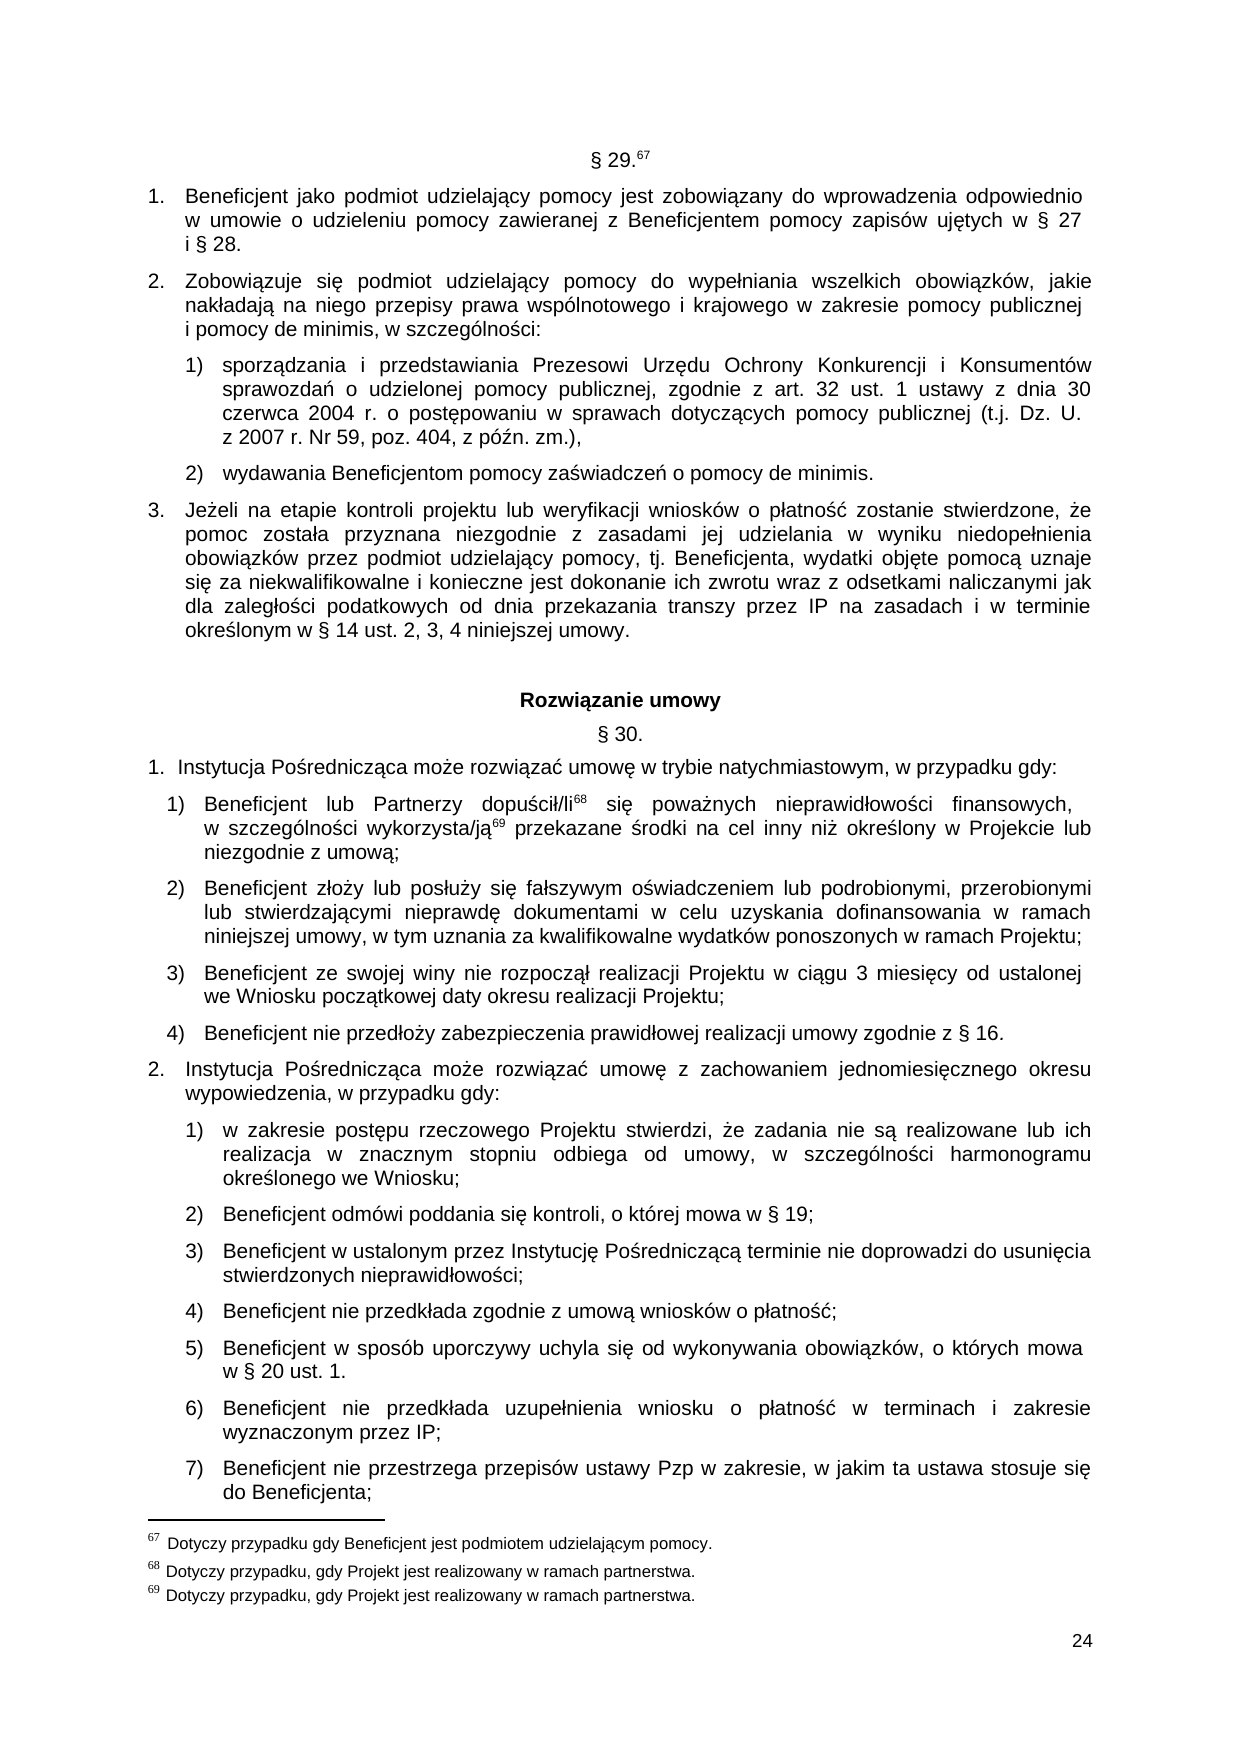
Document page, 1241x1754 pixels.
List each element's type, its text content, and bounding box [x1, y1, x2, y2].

list Zobowiązuje się podmiot udzielający pomocy do wypełniania wszelkich obowiązków, jakie nakładają na niego przepisy prawa wspólnotowego i krajowego w zakresie pomocy publicznej i pomocy de minimis, w szczególności: [148, 268, 1092, 340]
list Beneficjent w sposób uporczywy uchyla się od wykonywania obowiązków, o których mowa w § 20 ust. 1. [185, 1335, 1092, 1383]
list Beneficjent lub Partnerzy dopuścił/li się poważnych nieprawidłowości finansowych, w szczególności wykorzysta/ją przekazane środki na cel inny niż określony w Projekcie lub niezgodnie z umową; [166, 792, 1092, 863]
list Beneficjent nie przedłoży zabezpieczenia prawidłowej realizacji umowy zgodnie z § 16. [166, 1021, 1092, 1045]
list Beneficjent złoży lub posłuży się fałszywym oświadczeniem lub podrobionymi, przerobionymi lub stwierdzającymi nieprawdę dokumentami w celu uzyskania dofinansowania w ramach niniejszej umowy, w tym uznania za kwalifikowalne wydatków ponoszonych w ramach Projektu; [166, 876, 1092, 948]
list Instytucja Pośrednicząca może rozwiązać umowę z zachowaniem jednomiesięcznego okresu wypowiedzenia, w przypadku gdy: [148, 1057, 1092, 1105]
list wydawania Beneficjentom pomocy zaświadczeń o pomocy de minimis. [185, 461, 1092, 485]
list Beneficjent odmówi poddania się kontroli, o której mowa w § 19; [185, 1202, 1092, 1226]
text Rozwiązanie umowy [148, 688, 1092, 712]
list Jeżeli na etapie kontroli projektu lub weryfikacji wniosków o płatność zostanie stwierdzone, że pomoc została przyznana niezgodnie z zasadami jej udzielania w wyniku niedopełnienia obowiązków przez podmiot udzielający pomocy, tj. Beneficjenta, wydatki objęte pomocą uznaje się za niekwalifikowalne i konieczne jest dokonanie ich zwrotu wraz z odsetkami naliczanymi jak dla zaległości podatkowych od dnia przekazania transzy przez IP na zasadach i w terminie określonym w § 14 ust. 2, 3, 4 niniejszej umowy. [148, 498, 1092, 641]
list Beneficjent jako podmiot udzielający pomocy jest zobowiązany do wprowadzenia odpowiednio w umowie o udzieleniu pomocy zawieranej z Beneficjentem pomocy zapisów ujętych w § 27 i § 28. [148, 184, 1092, 256]
text § 30. [148, 721, 1092, 745]
list Beneficjent w ustalonym przez Instytucję Pośredniczącą terminie nie doprowadzi do usunięcia stwierdzonych nieprawidłowości; [185, 1238, 1092, 1286]
list Instytucja Pośrednicząca może rozwiązać umowę w trybie natychmiastowym, w przypadku gdy: [148, 755, 1092, 779]
text § 29. [148, 148, 1092, 172]
list sporządzania i przedstawiania Prezesowi Urzędu Ochrony Konkurencji i Konsumentów sprawozdań o udzielonej pomocy publicznej, zgodnie z art. 32 ust. 1 ustawy z dnia 30 czerwca 2004 r. o postępowaniu w sprawach dotyczących pomocy publicznej (t.j. Dz. U. z 2007 r. Nr 59, poz. 404, z późn. zm.), [185, 353, 1092, 449]
list Beneficjent nie przedkłada uzupełnienia wniosku o płatność w terminach i zakresie wyznaczonym przez IP; [185, 1396, 1092, 1444]
list Beneficjent ze swojej winy nie rozpoczął realizacji Projektu w ciągu 3 miesięcy od ustalonej we Wniosku początkowej daty okresu realizacji Projektu; [166, 960, 1092, 1008]
list w zakresie postępu rzeczowego Projektu stwierdzi, że zadania nie są realizowane lub ich realizacja w znacznym stopniu odbiega od umowy, w szczególności harmonogramu określonego we Wniosku; [185, 1118, 1092, 1189]
list Beneficjent nie przestrzega przepisów ustawy Pzp w zakresie, w jakim ta ustawa stosuje się do Beneficjenta; [185, 1456, 1092, 1504]
list Beneficjent nie przedkłada zgodnie z umową wniosków o płatność; [185, 1299, 1092, 1323]
